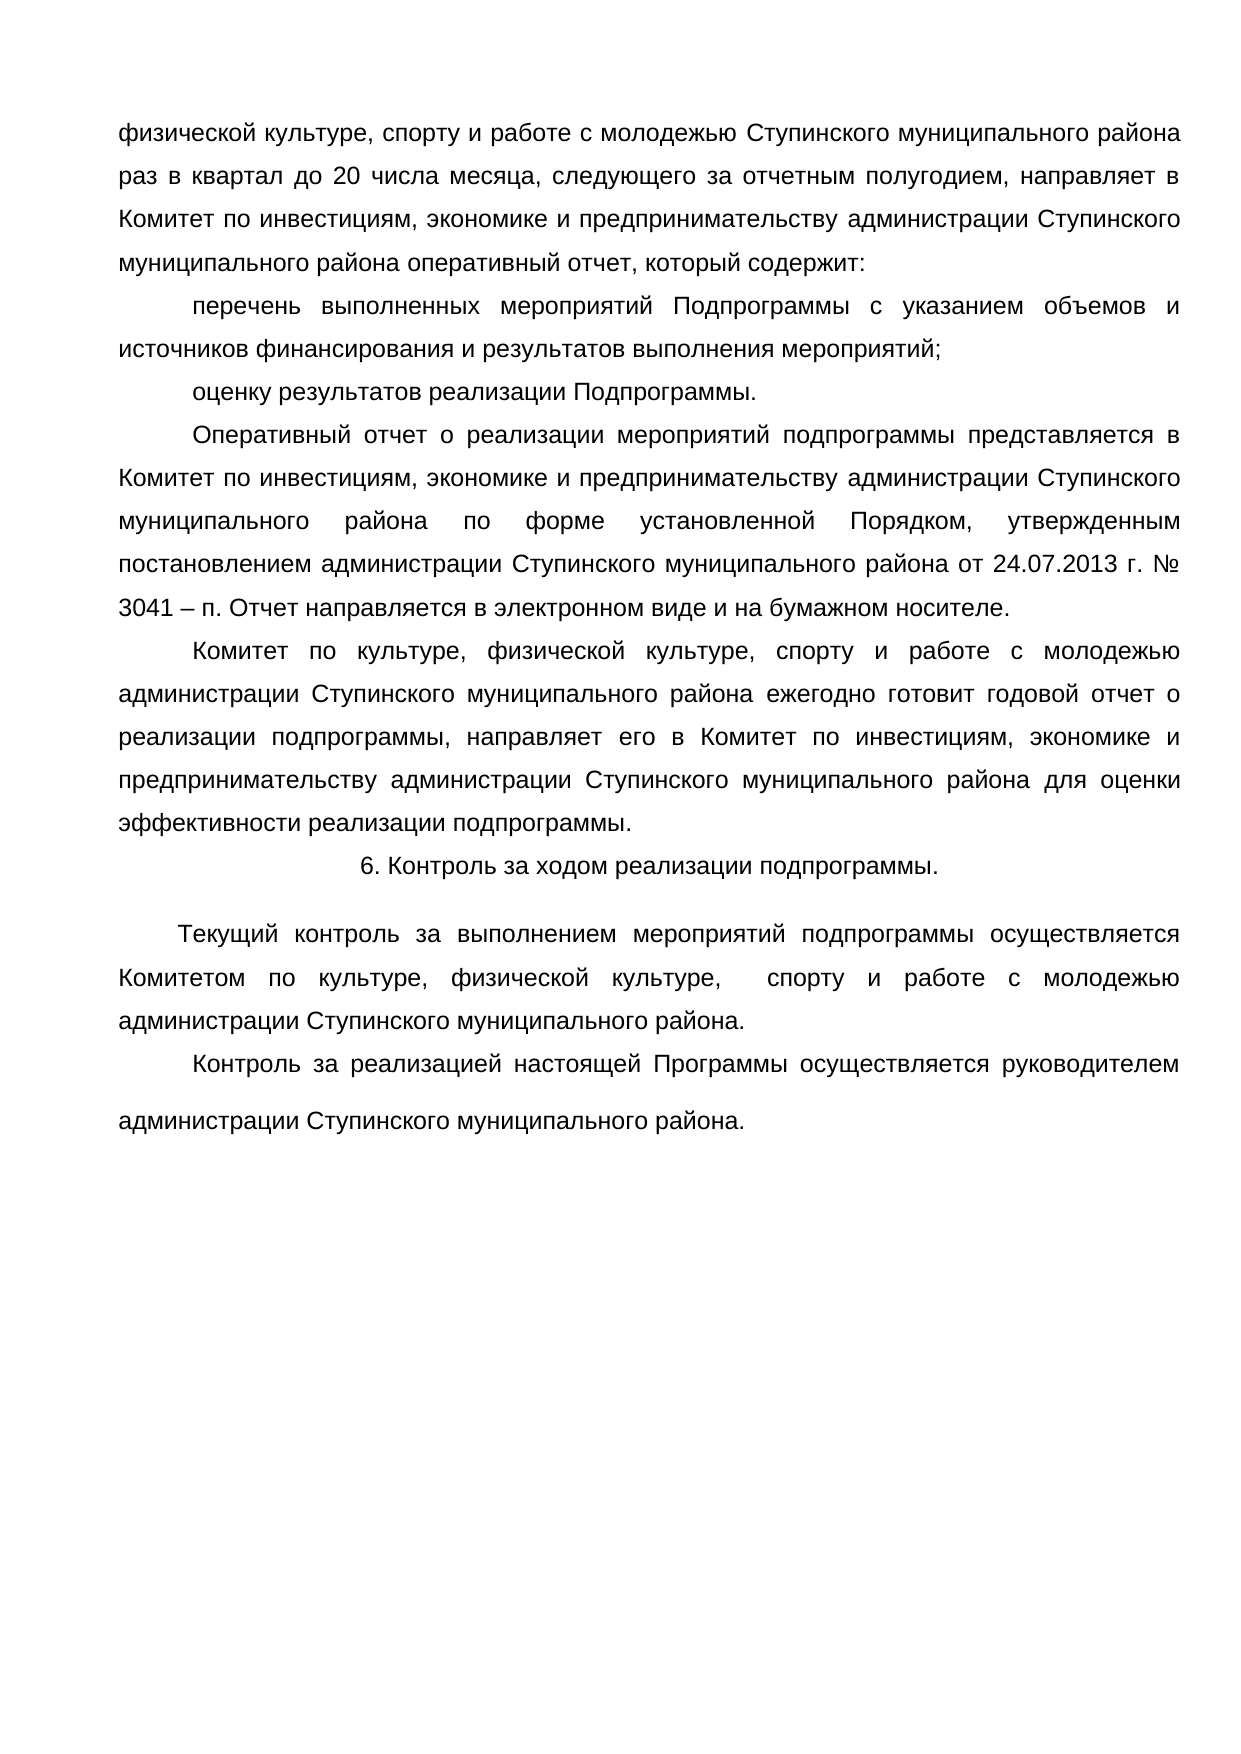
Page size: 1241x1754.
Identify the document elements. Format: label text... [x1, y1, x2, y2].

text 6. Контроль за ходом реализации подпрограммы. [118, 851, 1181, 880]
text перечень выполненных мероприятий Подпрограммы с указанием объемов и источников финансирования и результатов выполнения мероприятий; [118, 291, 1181, 362]
text Комитет по культуре, физической культуре, спорту и работе с молодежью администрации Ступинского муниципального района ежегодно готовит годовой отчет о реализации подпрограммы, направляет его в Комитет по инвестициям, экономике и предпринимательству администрации Ступинского муниципального района для оценки эффективности реализации подпрограммы. [118, 636, 1181, 837]
text Текущий контроль за выполнением мероприятий подпрограммы осуществляется Комитетом по культуре, физической культуре, спорту и работе с молодежью администрации Ступинского муниципального района. [118, 919, 1181, 1034]
text оценку результатов реализации Подпрограммы. [118, 377, 1181, 406]
text Оперативный отчет о реализации мероприятий подпрограммы представляется в Комитет по инвестициям, экономике и предпринимательству администрации Ступинского муниципального района по форме установленной Порядком, утвержденным постановлением администрации Ступинского муниципального района от 24.07.2013 г. № 3041 – п. Отчет направляется в электронном виде и на бумажном носителе. [118, 420, 1181, 621]
text Контроль за реализацией настоящей Программы осуществляется руководителем администрации Ступинского муниципального района. [118, 1049, 1181, 1135]
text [118, 118, 1181, 276]
